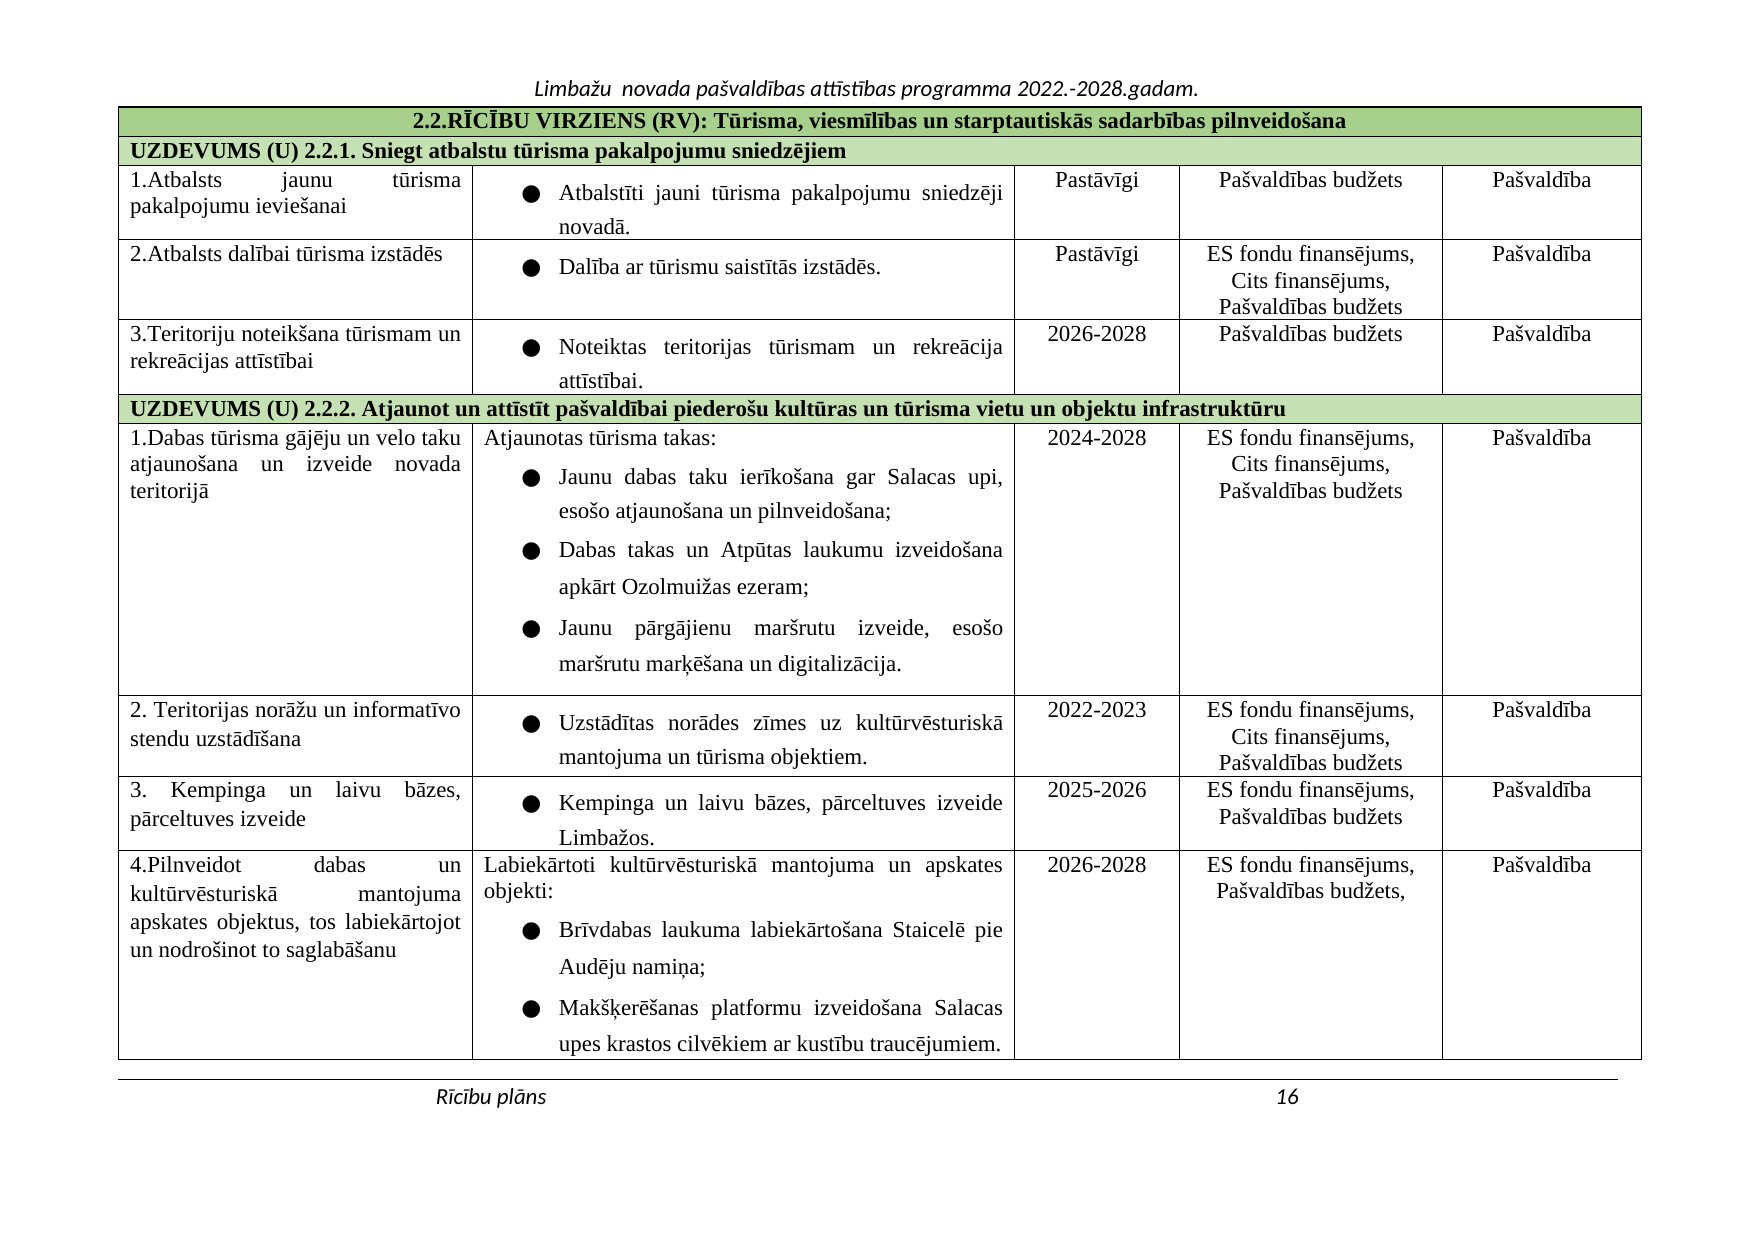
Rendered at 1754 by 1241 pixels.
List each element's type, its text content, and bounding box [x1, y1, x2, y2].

table_cell Pašvaldība [1443, 240, 1641, 319]
table_cell 1.Atbalsts jaunu tūrisma pakalpojumu ieviešanai [119, 166, 472, 239]
table_cell Uzstādītas norādes zīmes uz kultūrvēsturiskā mantojuma un tūrisma objektiem. [473, 696, 1014, 776]
table_cell 2.2.RĪCĪBU VIRZIENS (RV): Tūrisma, viesmīlības un starptautiskās sadarbības pilnveidošana [119, 108, 1641, 136]
table_cell Labiekārtoti kultūrvēsturiskā mantojuma un apskates objekti: Brīvdabas laukuma labiekārtošana Staicelē pie Audēju namiņa; Makšķerēšanas platformu izveidošana Salacas upes krastos cilvēkiem ar kustību traucējumiem. [473, 851, 1014, 1059]
table_cell ES fondu finansējums, Cits finansējums, Pašvaldības budžets [1180, 424, 1442, 695]
table_cell ES fondu finansējums, Cits finansējums, Pašvaldības budžets [1180, 696, 1442, 776]
table_cell Kempinga un laivu bāzes, pārceltuves izveide Limbažos. [473, 777, 1014, 850]
table_cell 2026-2028 [1015, 320, 1179, 394]
table_cell 3.Teritoriju noteikšana tūrismam un rekreācijas attīstībai [119, 320, 472, 394]
table_cell Pašvaldība [1443, 851, 1641, 1059]
table_cell Pastāvīgi [1015, 240, 1179, 319]
table_cell 2024-2028 [1015, 424, 1179, 695]
table_cell Pastāvīgi [1015, 166, 1179, 239]
table_cell 2026-2028 [1015, 851, 1179, 1059]
table_cell 2.Atbalsts dalībai tūrisma izstādēs [119, 240, 472, 319]
table_cell UZDEVUMS (U) 2.2.2. Atjaunot un attīstīt pašvaldībai piederošu kultūras un tūrisma vietu un objektu infrastruktūru [119, 395, 1641, 423]
table_cell ES fondu finansējums, Pašvaldības budžets [1180, 777, 1442, 850]
table_cell Pašvaldība [1443, 320, 1641, 394]
table_cell UZDEVUMS (U) 2.2.1. Sniegt atbalstu tūrisma pakalpojumu sniedzējiem [119, 137, 1641, 165]
table_cell 2022-2023 [1015, 696, 1179, 776]
table_cell Noteiktas teritorijas tūrismam un rekreācija attīstībai. [473, 320, 1014, 394]
table_cell 1.Dabas tūrisma gājēju un velo taku atjaunošana un izveide novada teritorijā [119, 424, 472, 695]
table_cell ES fondu finansējums, Cits finansējums, Pašvaldības budžets [1180, 240, 1442, 319]
table_cell 3. Kempinga un laivu bāzes, pārceltuves izveide [119, 777, 472, 850]
table_cell Pašvaldība [1443, 696, 1641, 776]
table_cell Atjaunotas tūrisma takas: Jaunu dabas taku ierīkošana gar Salacas upi, esošo atjaunošana un pilnveidošana; Dabas takas un Atpūtas laukumu izveidošana apkārt Ozolmuižas ezeram; Jaunu pārgājienu maršrutu izveide, esošo maršrutu marķēšana un digitalizācija. [473, 424, 1014, 695]
table_cell Pašvaldības budžets [1180, 320, 1442, 394]
table_cell 2. Teritorijas norāžu un informatīvo stendu uzstādīšana [119, 696, 472, 776]
table_cell Pašvaldības budžets [1180, 166, 1442, 239]
table_cell Pašvaldība [1443, 424, 1641, 695]
table_cell Pašvaldība [1443, 166, 1641, 239]
table_cell 4.Pilnveidot dabas un kultūrvēsturiskā mantojuma apskates objektus, tos labiekārtojot un nodrošinot to saglabāšanu [119, 851, 472, 1059]
table_cell Atbalstīti jauni tūrisma pakalpojumu sniedzēji novadā. [473, 166, 1014, 239]
table_cell Dalība ar tūrismu saistītās izstādēs. [473, 240, 1014, 319]
table_cell ES fondu finansējums, Pašvaldības budžets, [1180, 851, 1442, 1059]
table_cell 2025-2026 [1015, 777, 1179, 850]
table_cell Pašvaldība [1443, 777, 1641, 850]
